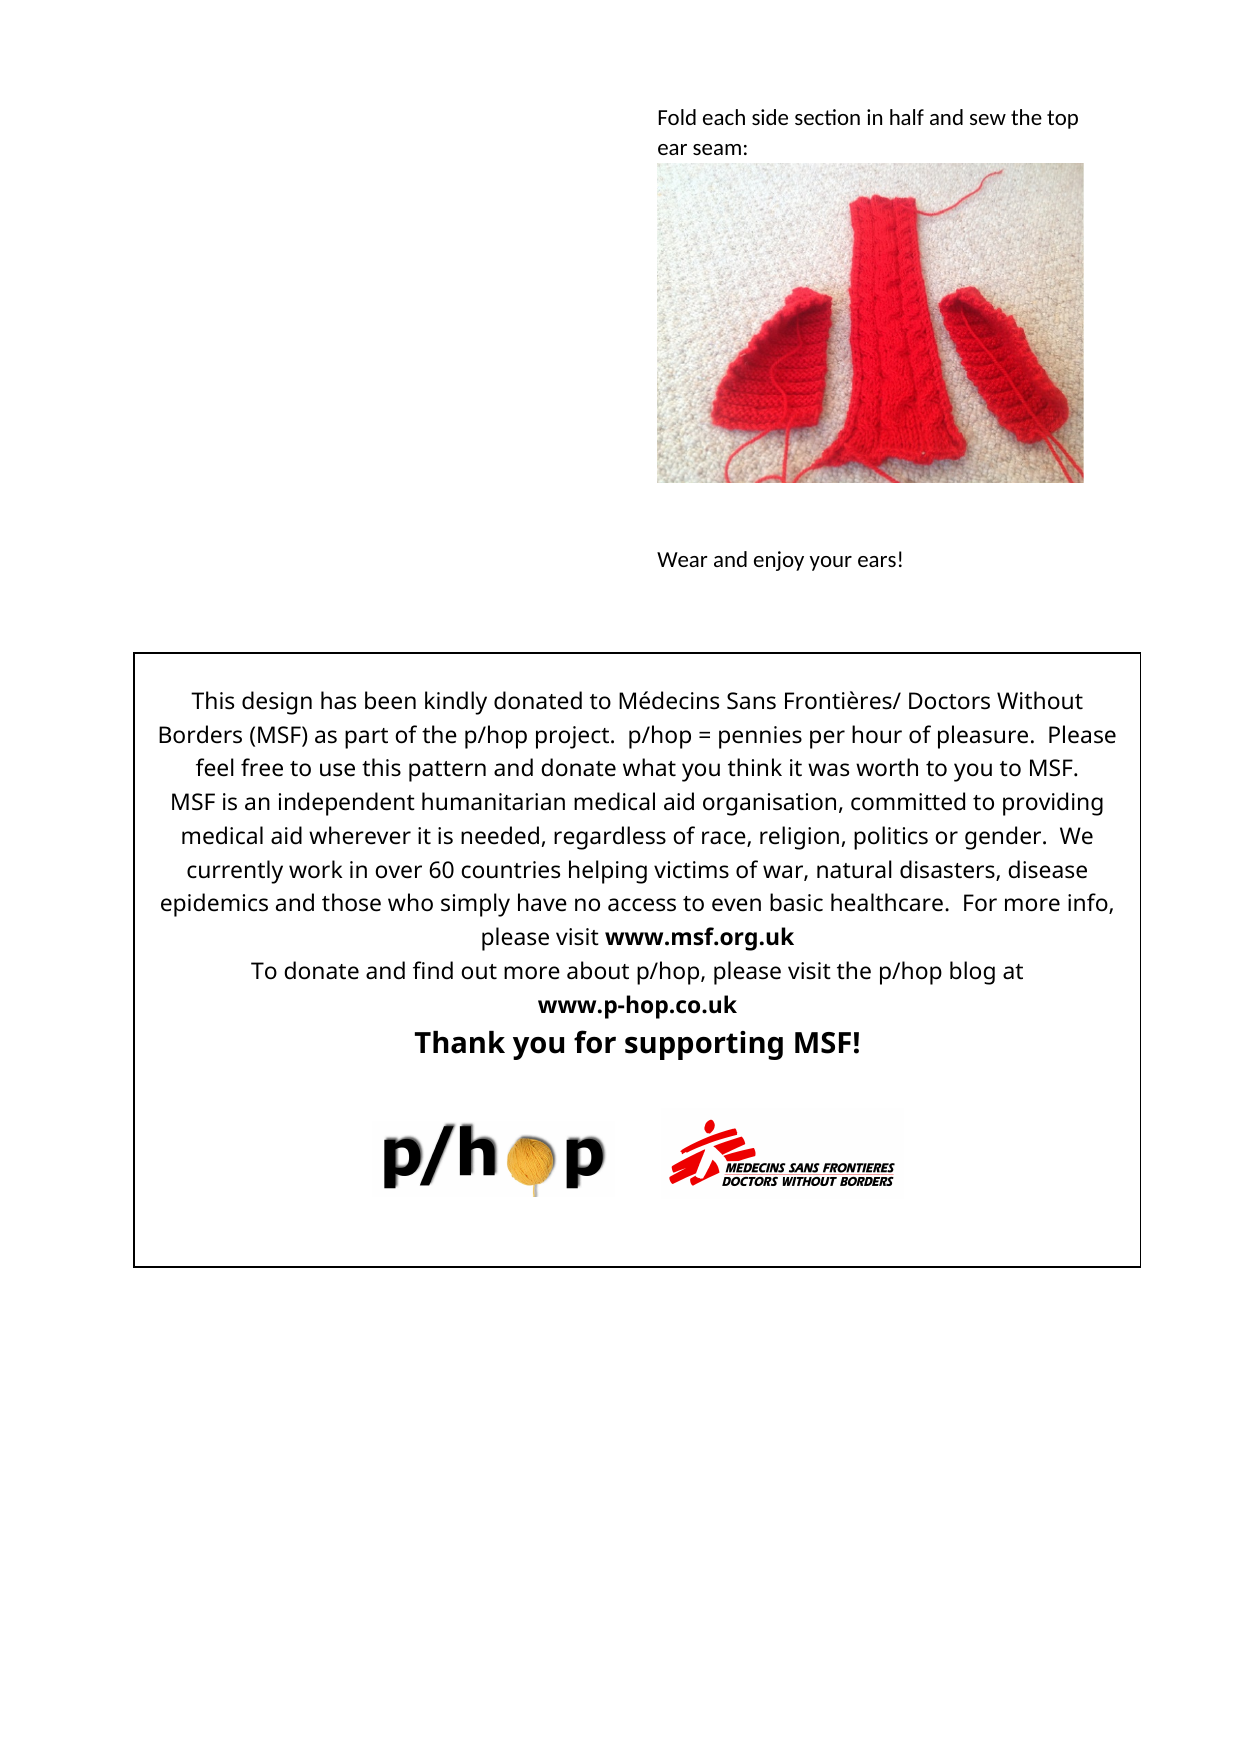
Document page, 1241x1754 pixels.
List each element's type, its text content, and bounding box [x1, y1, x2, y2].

picture [661, 1108, 904, 1199]
text Fold each side section in half and sew the top ear seam: [657, 103, 1090, 162]
picture [372, 1121, 615, 1197]
picture [657, 163, 1084, 483]
text Wear and enjoy your ears! [657, 545, 1090, 573]
